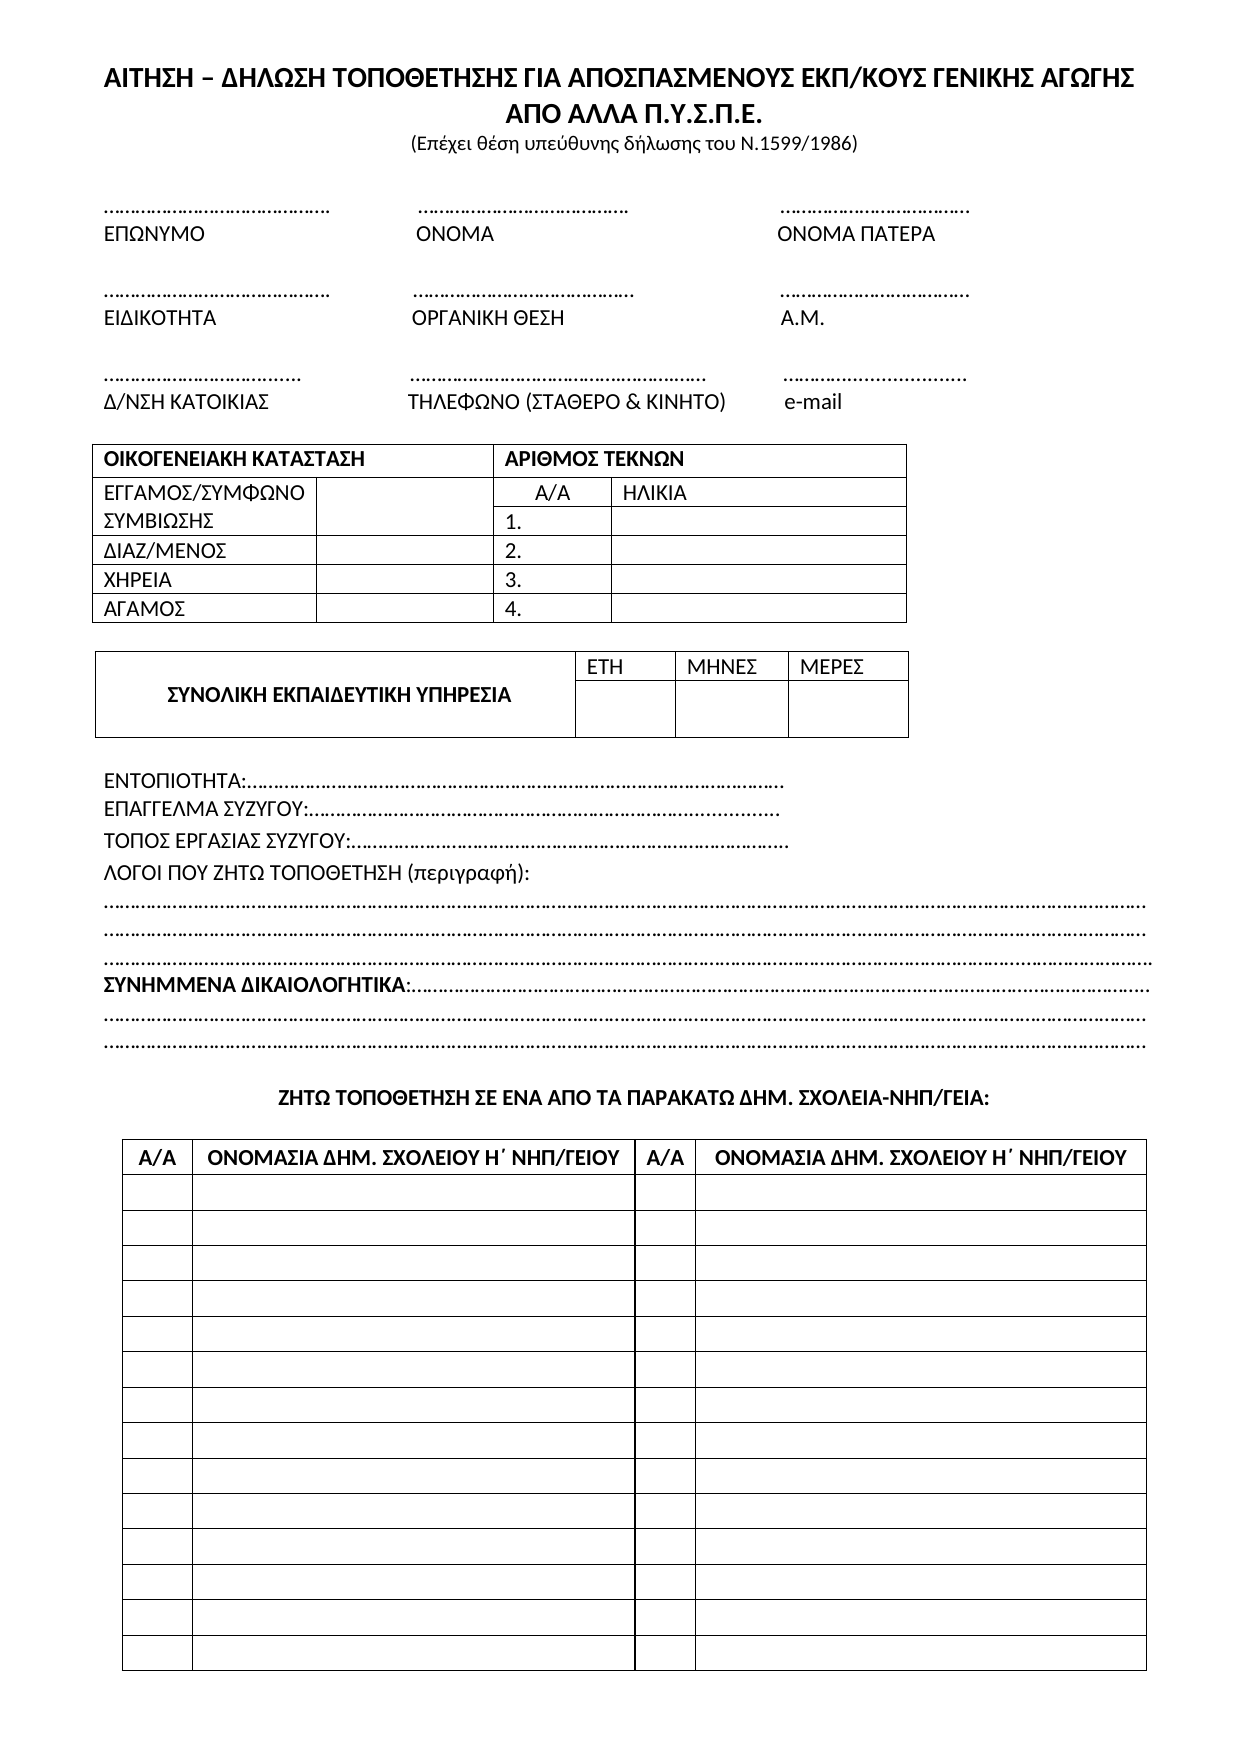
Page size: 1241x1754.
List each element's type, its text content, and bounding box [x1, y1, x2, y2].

table_cell [612, 594, 906, 622]
table_cell [193, 1246, 634, 1280]
table_cell [696, 1529, 1146, 1564]
table_cell [123, 1494, 192, 1528]
text ΕΠΩΝΥΜΟ ΟΝΟΜΑ ΟΝΟΜΑ ΠΑΤΕΡΑ [103, 219, 1165, 247]
table_header Α/Α [636, 1140, 695, 1174]
table_cell [193, 1352, 634, 1387]
text …………………………....... ………………………………….……….…… …………..................... [103, 359, 1165, 387]
table_cell [636, 1423, 695, 1457]
table_header Α/Α [123, 1140, 192, 1174]
table_cell [317, 594, 493, 622]
table_cell [123, 1388, 192, 1422]
table_cell [123, 1459, 192, 1493]
table_cell [123, 1565, 192, 1599]
table_cell [696, 1246, 1146, 1280]
table_cell [696, 1636, 1146, 1670]
table_cell [123, 1281, 192, 1316]
table_cell [636, 1529, 695, 1564]
table_header ΣΥΝΟΛΙΚΗ ΕΚΠΑΙΔΕΥΤΙΚΗ ΥΠΗΡΕΣΙΑ [96, 652, 575, 737]
table_cell [193, 1281, 634, 1316]
table_cell [123, 1317, 192, 1351]
table_header ΟΝΟΜΑΣΙΑ ΔΗΜ. ΣΧΟΛΕΙΟΥ Η΄ ΝΗΠ/ΓΕΙΟΥ [696, 1140, 1146, 1174]
table_cell [636, 1352, 695, 1387]
table_cell ΧΗΡΕΙΑ [93, 565, 316, 593]
table_cell [123, 1423, 192, 1457]
table_cell Α/Α [494, 478, 611, 506]
table_cell [123, 1636, 192, 1670]
text ……………………………………. …………………………………… ……………………………… [103, 275, 1165, 303]
table_cell [636, 1636, 695, 1670]
table_cell [612, 507, 906, 535]
table_cell [317, 478, 493, 535]
text ΣΥΝΗΜΜΕΝΑ ΔΙΚΑΙΟΛΟΓΗΤΙΚΑ:………………………………………………………………………………………………………………………….. [103, 971, 1165, 999]
table_cell [696, 1423, 1146, 1457]
text ……………………………………. …………………………………. ……………………………… [103, 191, 1165, 219]
table_cell [576, 681, 675, 737]
table_cell [123, 1175, 192, 1209]
table_cell 3. [494, 565, 611, 593]
table_cell [193, 1459, 634, 1493]
text ΕΠΑΓΓΕΛΜΑ ΣΥΖΥΓΟΥ:………………………………………………………………................ [103, 794, 1165, 822]
table_header ΜΕΡΕΣ [789, 652, 908, 680]
table_cell [696, 1211, 1146, 1245]
table_cell [696, 1352, 1146, 1387]
table_header ΟΝΟΜΑΣΙΑ ΔΗΜ. ΣΧΟΛΕΙΟΥ Η΄ ΝΗΠ/ΓΕΙΟΥ [193, 1140, 634, 1174]
table_cell [636, 1211, 695, 1245]
text ΛΟΓΟΙ ΠΟΥ ΖΗΤΩ ΤΟΠΟΘΕΤΗΣΗ (περιγραφή): [103, 858, 1165, 887]
table_cell [193, 1600, 634, 1634]
table_cell [123, 1246, 192, 1280]
table_header ΟΙΚΟΓΕΝΕΙΑΚΗ ΚΑΤΑΣΤΑΣΗ [93, 445, 493, 477]
table_cell [636, 1281, 695, 1316]
table_cell [123, 1600, 192, 1634]
table_cell [123, 1211, 192, 1245]
text (Επέχει θέση υπεύθυνης δήλωσης του Ν.1599/1986) [103, 130, 1165, 156]
table_cell [193, 1494, 634, 1528]
table_cell [696, 1459, 1146, 1493]
text ……………………………………………………………………………………………………………………………………………………………………………… [103, 887, 1165, 914]
text ZΗΤΩ ΤΟΠΟΘΕΤΗΣΗ ΣΕ ΕΝΑ ΑΠΟ ΤΑ ΠΑΡΑΚΑΤΩ ΔΗΜ. ΣΧΟΛΕΙΑ-ΝΗΠ/ΓΕΙΑ: [103, 1083, 1165, 1111]
table_cell [193, 1317, 634, 1351]
table_cell ΗΛΙΚΙΑ [612, 478, 906, 506]
table_cell 4. [494, 594, 611, 622]
table_cell [696, 1600, 1146, 1634]
table_header ΜΗΝΕΣ [676, 652, 788, 680]
table_cell [612, 536, 906, 564]
table_cell [317, 565, 493, 593]
text Δ/ΝΣΗ ΚΑΤΟΙΚΙΑΣ ΤΗΛΕΦΩΝΟ (ΣΤΑΘΕΡΟ & ΚΙΝΗΤΟ) e-mail [103, 387, 1165, 416]
table_cell [696, 1317, 1146, 1351]
table_cell [696, 1281, 1146, 1316]
table_cell [636, 1388, 695, 1422]
table_cell [636, 1317, 695, 1351]
table_cell [193, 1423, 634, 1457]
text ΕΝΤΟΠΙΟΤΗΤΑ:………………………………………………………………………………………… [103, 766, 1165, 794]
table_cell ΑΓΑΜΟΣ [93, 594, 316, 622]
table_cell [676, 681, 788, 737]
table_cell 1. [494, 507, 611, 535]
text ΕΙΔΙΚΟΤΗΤΑ ΟΡΓΑΝΙΚΗ ΘΕΣΗ Α.Μ. [103, 303, 1165, 331]
table_cell [696, 1175, 1146, 1209]
table_cell [636, 1600, 695, 1634]
table_cell [193, 1565, 634, 1599]
table_cell ΔΙΑΖ/ΜΕΝΟΣ [93, 536, 316, 564]
table_cell [612, 565, 906, 593]
table_cell [123, 1529, 192, 1564]
table_cell [696, 1494, 1146, 1528]
table_header ΕΤΗ [576, 652, 675, 680]
table_cell [317, 536, 493, 564]
table_cell [193, 1211, 634, 1245]
table_cell [636, 1175, 695, 1209]
table_cell [193, 1388, 634, 1422]
table_cell [636, 1246, 695, 1280]
table_cell 2. [494, 536, 611, 564]
title ΑΠΟ ΑΛΛΑ Π.Υ.Σ.Π.Ε. [103, 95, 1165, 130]
table_cell [636, 1494, 695, 1528]
table_cell [193, 1529, 634, 1564]
text ……………………………………………………………………………………………………………………………………………………………………………… [103, 999, 1165, 1027]
text ……………………………………………………………………………………………………………………………………………………………………………… [103, 914, 1165, 943]
table_cell [123, 1352, 192, 1387]
table_cell [636, 1565, 695, 1599]
table_cell [193, 1175, 634, 1209]
table_cell ΕΓΓΑΜΟΣ/ΣΥΜΦΩΝΟ ΣΥΜΒΙΩΣΗΣ [93, 478, 316, 535]
title ΑΙΤΗΣΗ – ΔΗΛΩΣΗ ΤΟΠΟΘΕΤΗΣΗΣ ΓΙΑ ΑΠΟΣΠΑΣΜΕΝΟΥΣ ΕΚΠ/ΚΟΥΣ ΓΕΝΙΚΗΣ ΑΓΩΓΗΣ [103, 59, 1165, 95]
table_cell [696, 1565, 1146, 1599]
text ΤΟΠΟΣ ΕΡΓΑΣΙΑΣ ΣΥΖΥΓΟΥ:……………………………………………………………………….. [103, 826, 1165, 854]
table_header ΑΡΙΘΜΟΣ ΤΕΚΝΩΝ [494, 445, 906, 477]
table_cell [193, 1636, 634, 1670]
table_cell [696, 1388, 1146, 1422]
text ……………………………………………………………………………………………………………………………………………………………………………… [103, 1027, 1165, 1055]
table_cell [789, 681, 908, 737]
text ………………………………………………………………………………………………………………………………………………………………………………. [103, 943, 1165, 971]
table_cell [636, 1459, 695, 1493]
